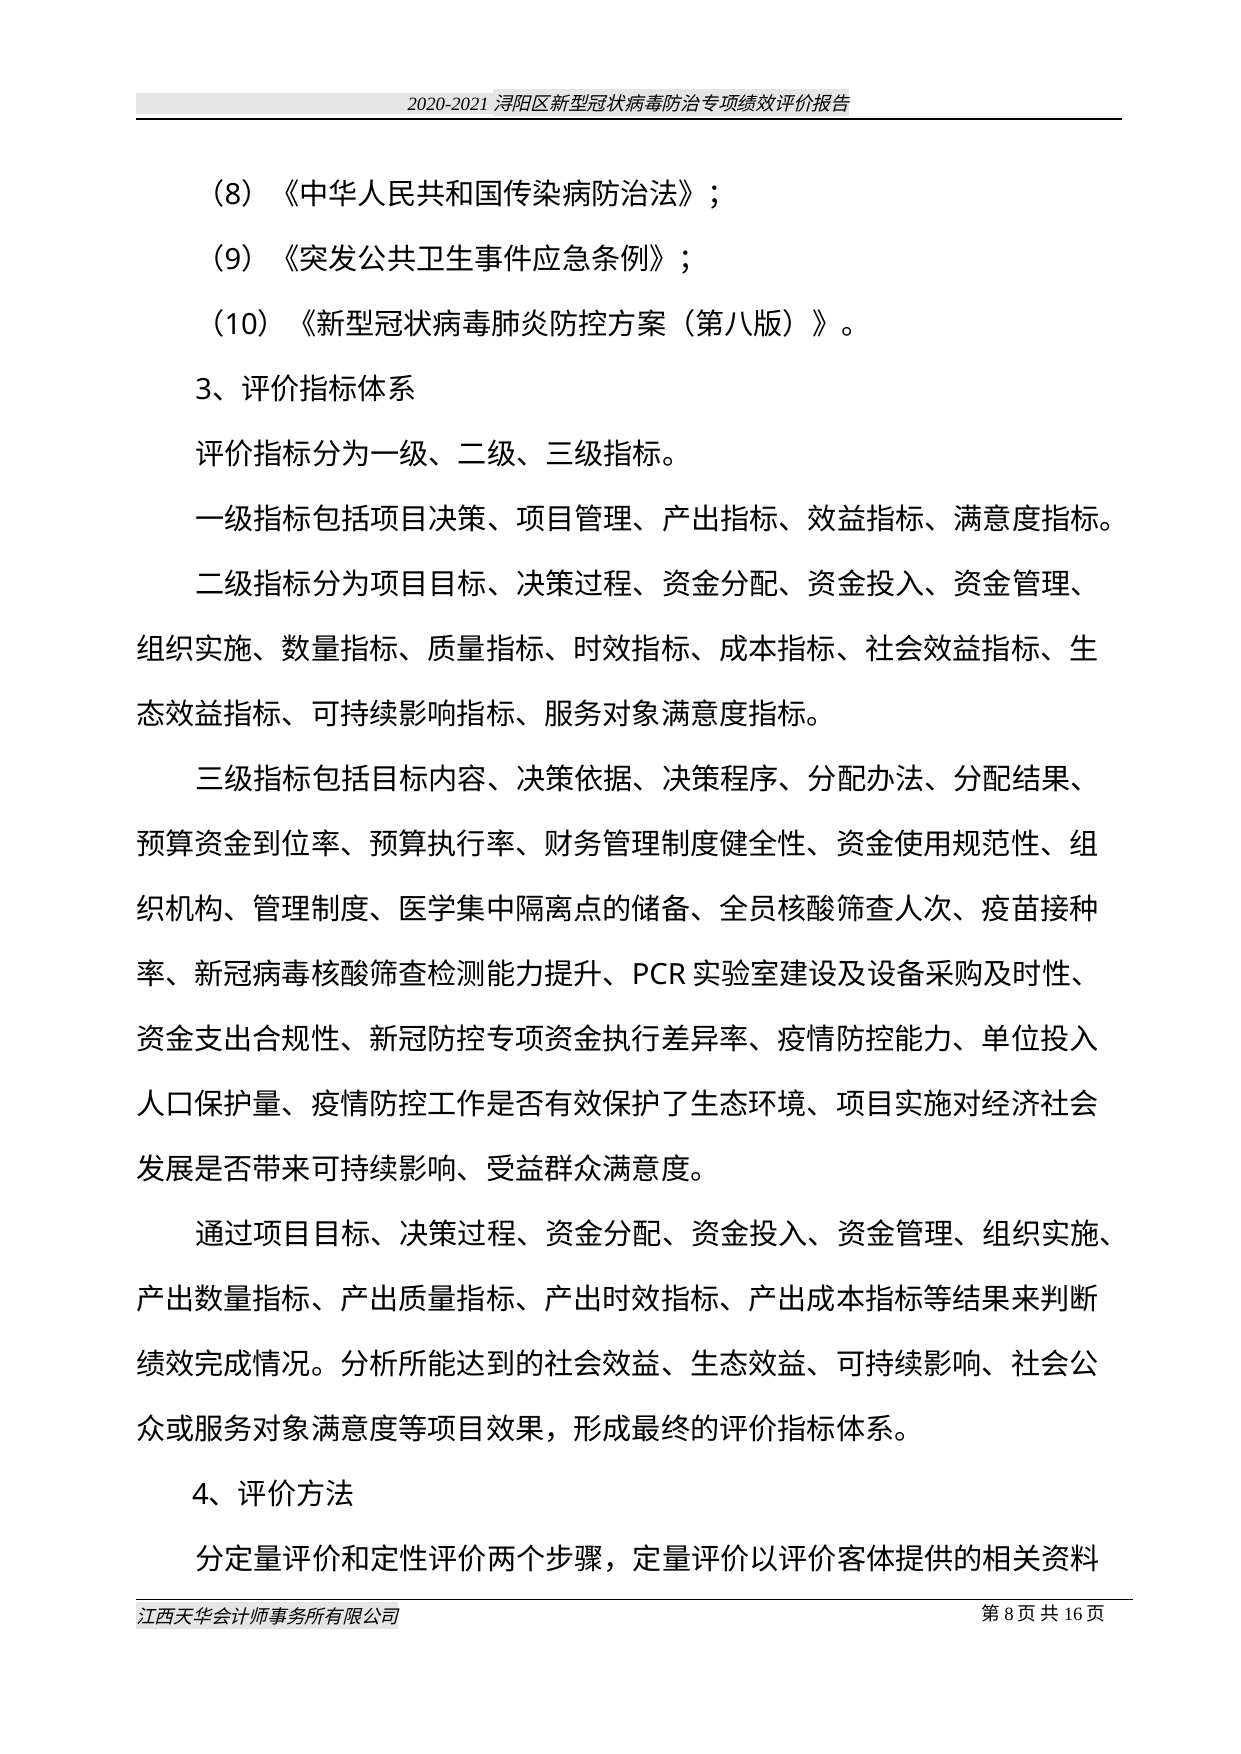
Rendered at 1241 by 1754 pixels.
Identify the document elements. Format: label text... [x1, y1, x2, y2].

text 二级指标分为项目目标、决策过程、资金分配、资金投入、资金管理、组织实施、数量指标、质量指标、时效指标、成本指标、社会效益指标、生态效益指标、可持续影响指标、服务对象满意度指标。 [136, 549, 1122, 744]
text 3、评价指标体系 [136, 354, 1122, 419]
text 评价指标分为一级、二级、三级指标。 [136, 419, 1122, 484]
text （10）《新型冠状病毒肺炎防控方案（第八版）》。 [136, 289, 1122, 354]
text 4、评价方法 [136, 1459, 1122, 1524]
text 通过项目目标、决策过程、资金分配、资金投入、资金管理、组织实施、产出数量指标、产出质量指标、产出时效指标、产出成本指标等结果来判断绩效完成情况。分析所能达到的社会效益、生态效益、可持续影响、社会公众或服务对象满意度等项目效果，形成最终的评价指标体系。 [136, 1199, 1122, 1459]
text （8）《中华人民共和国传染病防治法》； [136, 159, 1122, 224]
text 一级指标包括项目决策、项目管理、产出指标、效益指标、满意度指标。 [136, 484, 1122, 549]
text 三级指标包括目标内容、决策依据、决策程序、分配办法、分配结果、预算资金到位率、预算执行率、财务管理制度健全性、资金使用规范性、组织机构、管理制度、医学集中隔离点的储备、全员核酸筛查人次、疫苗接种率、新冠病毒核酸筛查检测能力提升、PCR实验室建设及设备采购及时性、资金支出合规性、新冠防控专项资金执行差异率、疫情防控能力、单位投入人口保护量、疫情防控工作是否有效保护了生态环境、项目实施对经济社会发展是否带来可持续影响、受益群众满意度。 [136, 744, 1122, 1199]
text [136, 1524, 1122, 1589]
text （9）《突发公共卫生事件应急条例》； [136, 224, 1122, 289]
